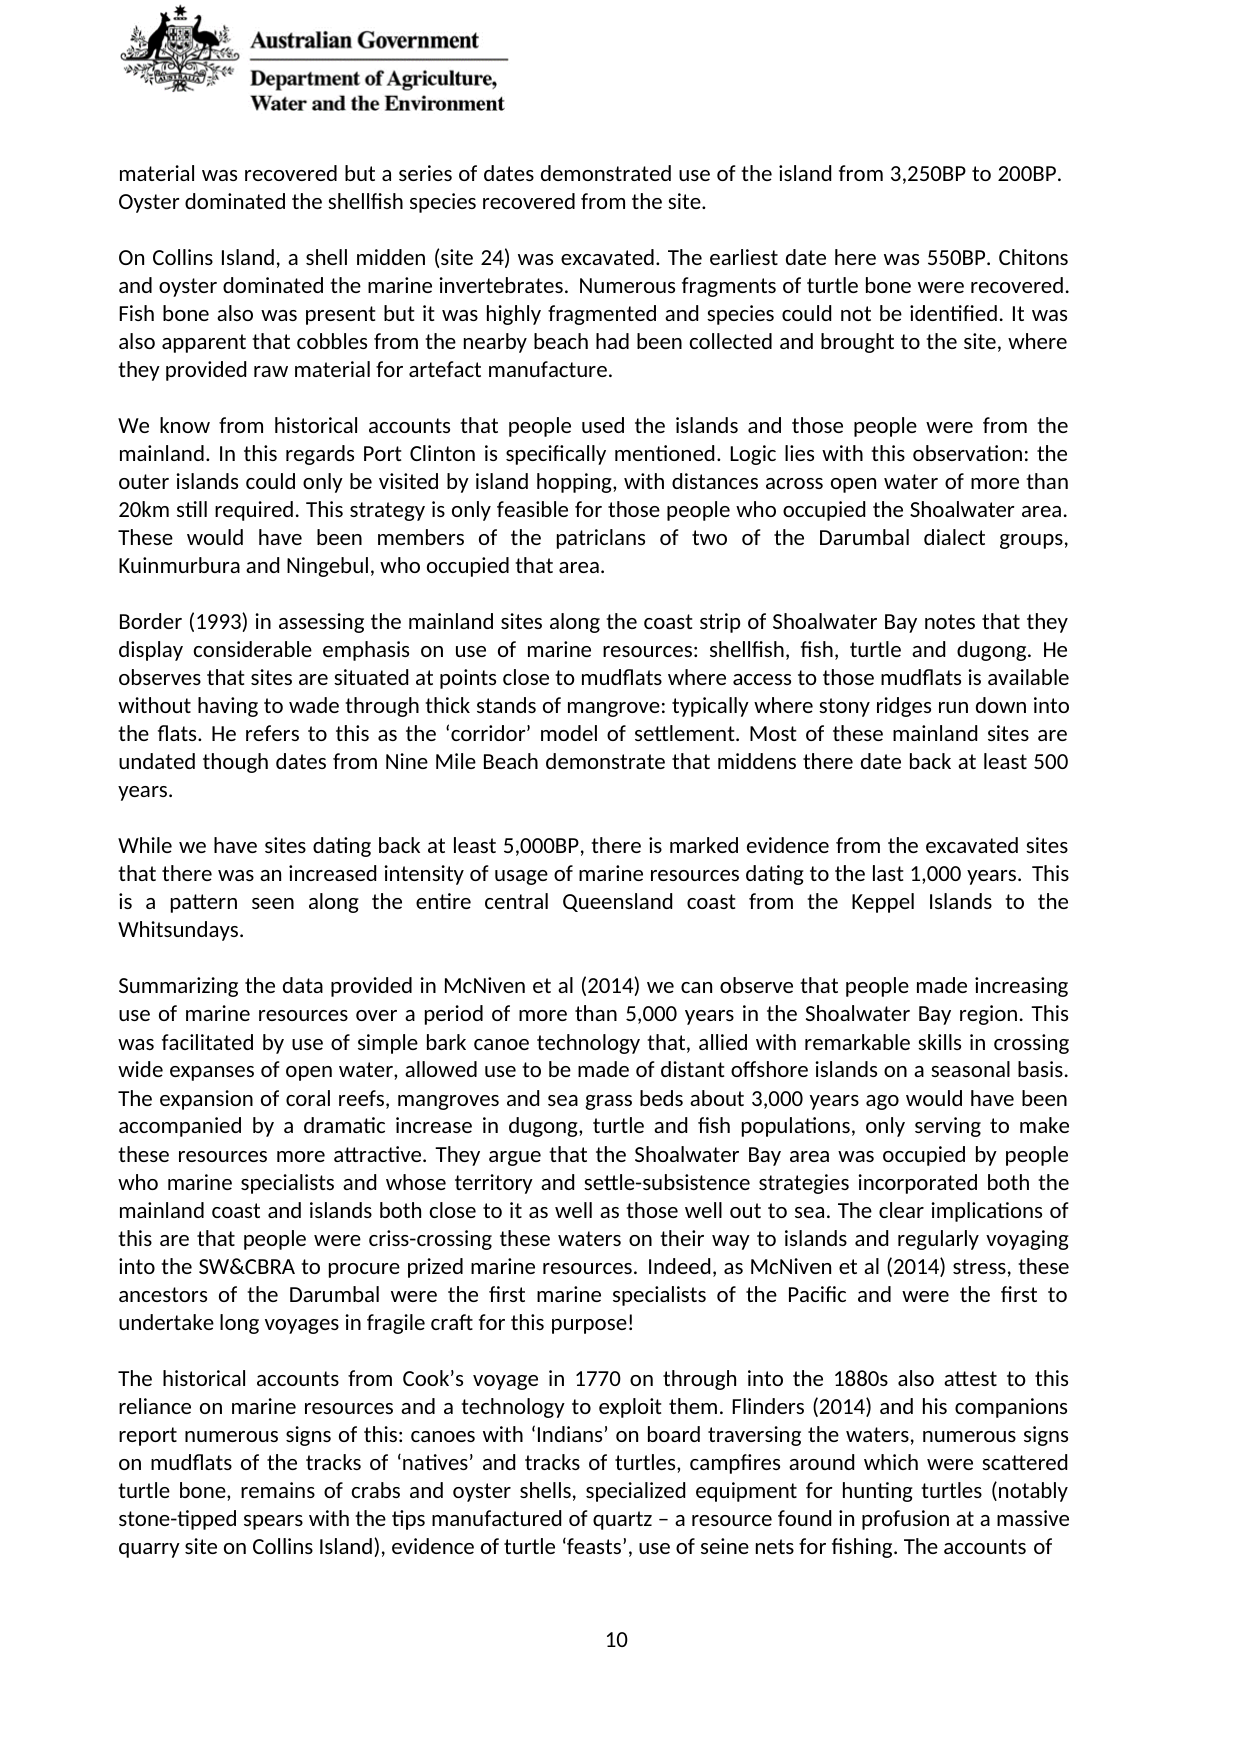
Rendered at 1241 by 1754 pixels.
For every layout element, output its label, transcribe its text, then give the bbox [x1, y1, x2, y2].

text The historical accounts from Cook’s voyage in 1770 on through into the 1880s also attest to this reliance on marine resources and a technology to exploit them. Flinders (2014) and his companions report numerous signs of this: canoes with ‘Indians’ on board traversing the waters, numerous signs on mudflats of the tracks of ‘natives’ and tracks of turtles, campfires around which were scattered turtle bone, remains of crabs and oyster shells, specialized equipment for hunting turtles (notably stone-tipped spears with the tips manufactured of quartz – a resource found in profusion at a massive quarry site on Collins Island), evidence of turtle ‘feasts’, use of seine nets for fishing. The accounts of [118, 1364, 1071, 1560]
text On Collins Island, a shell midden (site 24) was excavated. The earliest date here was 550BP. Chitons and oyster dominated the marine invertebrates. Numerous fragments of turtle bone were recovered. Fish bone also was present but it was highly fragmented and species could not be identified. It was also apparent that cobbles from the nearby beach had been collected and brought to the site, where they provided raw material for artefact manufacture. [118, 243, 1071, 383]
text While we have sites dating back at least 5,000BP, there is marked evidence from the excavated sites that there was an increased intensity of usage of marine resources dating to the last 1,000 years. This is a pattern seen along the entire central Queensland coast from the Keppel Islands to the Whitsundays. [118, 831, 1071, 943]
text material was recovered but a series of dates demonstrated use of the island from 3,250BP to 200BP. Oyster dominated the shellfish species recovered from the site. [118, 159, 1064, 215]
picture [118, 0, 515, 119]
text Border (1993) in assessing the mainland sites along the coast strip of Shoalwater Bay notes that they display considerable emphasis on use of marine resources: shellfish, fish, turtle and dugong. He observes that sites are situated at points close to mudflats where access to those mudflats is available without having to wade through thick stands of mangrove: typically where stony ridges run down into the flats. He refers to this as the ‘corridor’ model of settlement. Most of these mainland sites are undated though dates from Nine Mile Beach demonstrate that middens there date back at least 500 years. [118, 607, 1071, 803]
text Summarizing the data provided in McNiven et al (2014) we can observe that people made increasing use of marine resources over a period of more than 5,000 years in the Shoalwater Bay region. This was facilitated by use of simple bark canoe technology that, allied with remarkable skills in crossing wide expanses of open water, allowed use to be made of distant offshore islands on a seasonal basis. The expansion of coral reefs, mangroves and sea grass beds about 3,000 years ago would have been accompanied by a dramatic increase in dugong, turtle and fish populations, only serving to make these resources more attractive. They argue that the Shoalwater Bay area was occupied by people who marine specialists and whose territory and settle-subsistence strategies incorporated both the mainland coast and islands both close to it as well as those well out to sea. The clear implications of this are that people were criss-crossing these waters on their way to islands and regularly voyaging into the SW&CBRA to procure prized marine resources. Indeed, as McNiven et al (2014) stress, these ancestors of the Darumbal were the first marine specialists of the Pacific and were the first to undertake long voyages in fragile craft for this purpose! [118, 972, 1071, 1336]
text We know from historical accounts that people used the islands and those people were from the mainland. In this regards Port Clinton is specifically mentioned. Logic lies with this observation: the outer islands could only be visited by island hopping, with distances across open water of more than 20km still required. This strategy is only feasible for those people who occupied the Shoalwater area. These would have been members of the patriclans of two of the Darumbal dialect groups, Kuinmurbura and Ningebul, who occupied that area. [118, 411, 1071, 579]
